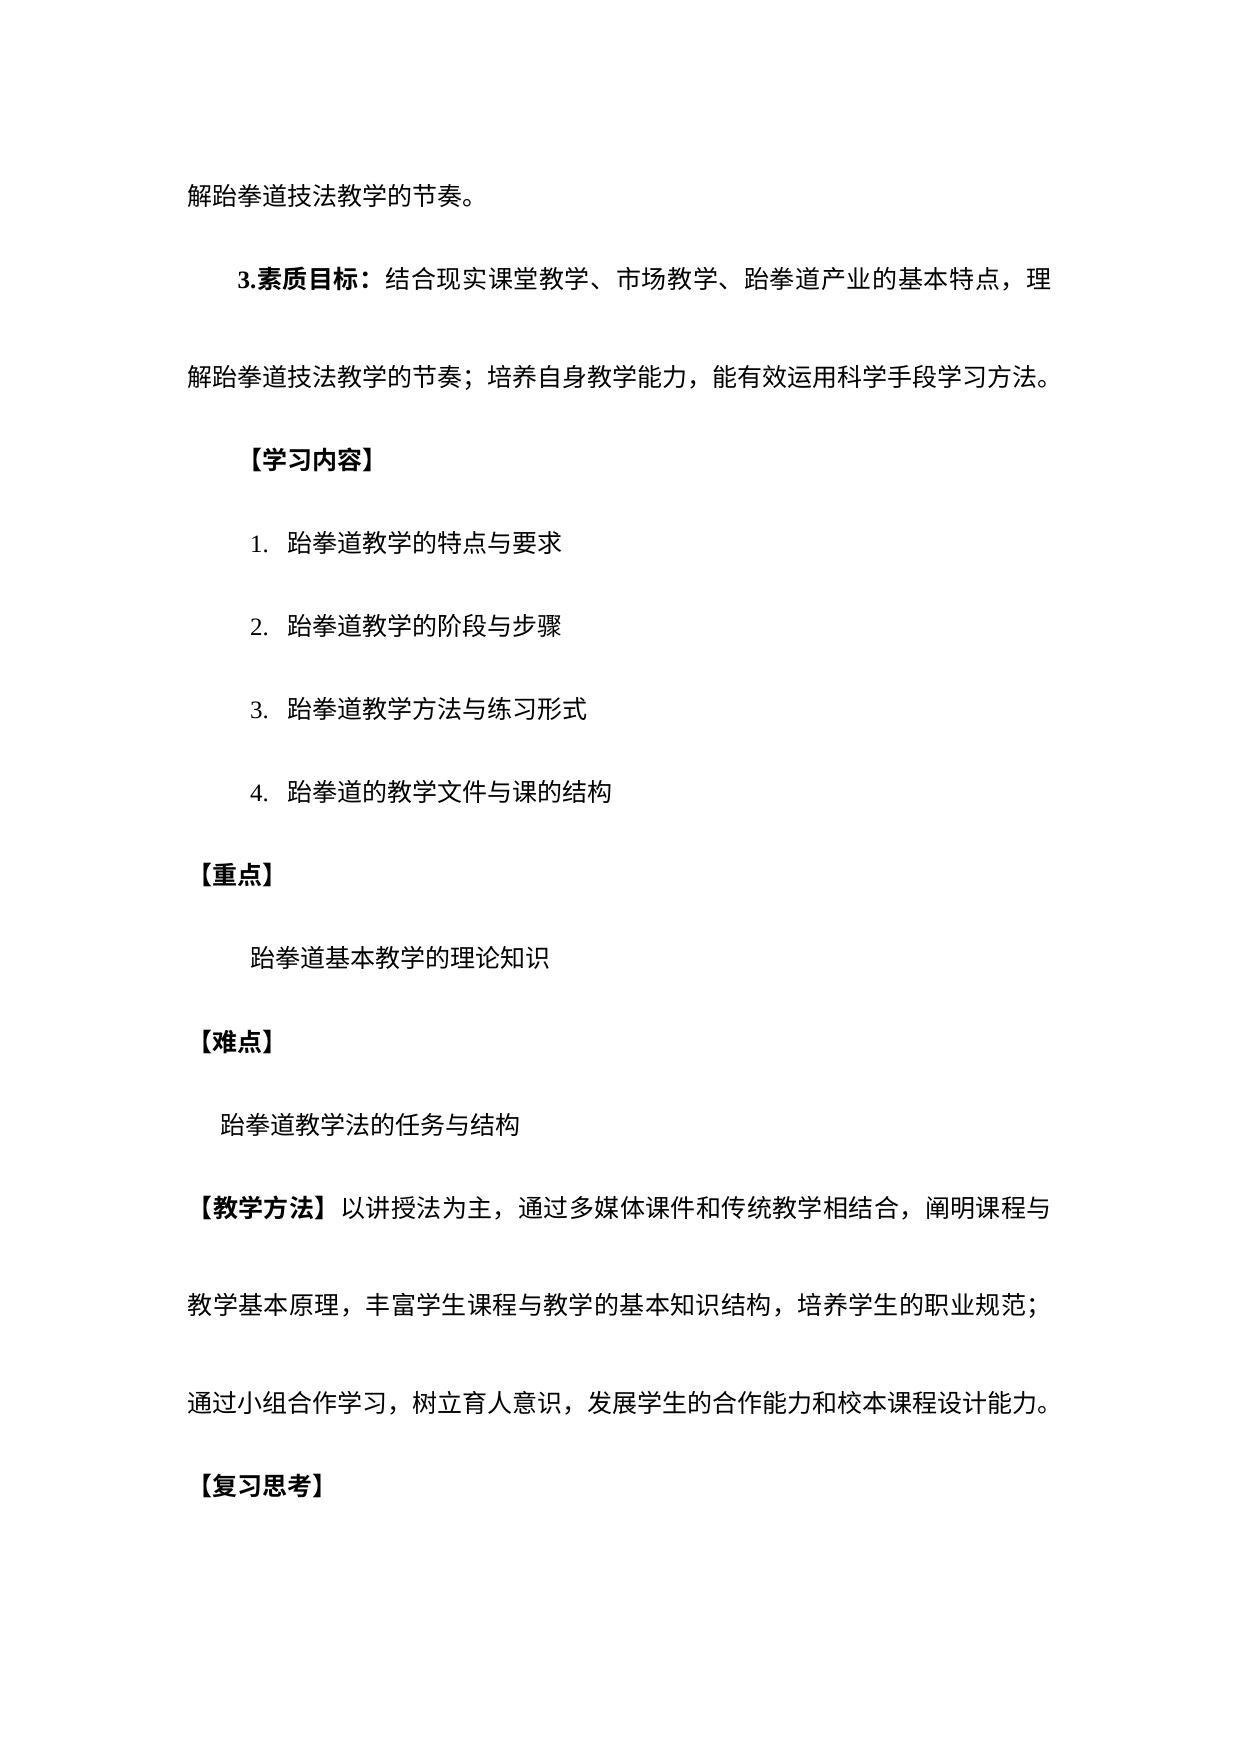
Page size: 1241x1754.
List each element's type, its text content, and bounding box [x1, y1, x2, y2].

list 跆拳道教学方法与练习形式 [250, 675, 1053, 740]
text 【学习内容】 [187, 426, 1053, 491]
text 【重点】 [187, 841, 1053, 906]
text 【复习思考】 [187, 1452, 1053, 1517]
text 跆拳道基本教学的理论知识 [187, 924, 1053, 989]
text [187, 162, 1053, 227]
text 跆拳道教学法的任务与结构 [187, 1091, 1053, 1156]
list 跆拳道教学的阶段与步骤 [250, 592, 1053, 657]
text 【教学方法】以讲授法为主，通过多媒体课件和传统教学相结合，阐明课程与教学基本原理，丰富学生课程与教学的基本知识结构，培养学生的职业规范；通过小组合作学习，树立育人意识，发展学生的合作能力和校本课程设计能力。 [187, 1174, 1053, 1434]
text 3.素质目标：结合现实课堂教学、市场教学、跆拳道产业的基本特点，理解跆拳道技法教学的节奏；培养自身教学能力，能有效运用科学手段学习方法。 [187, 245, 1053, 408]
list 跆拳道教学的特点与要求 [250, 509, 1053, 574]
text 【难点】 [187, 1008, 1053, 1073]
list 跆拳道的教学文件与课的结构 [250, 758, 1053, 823]
